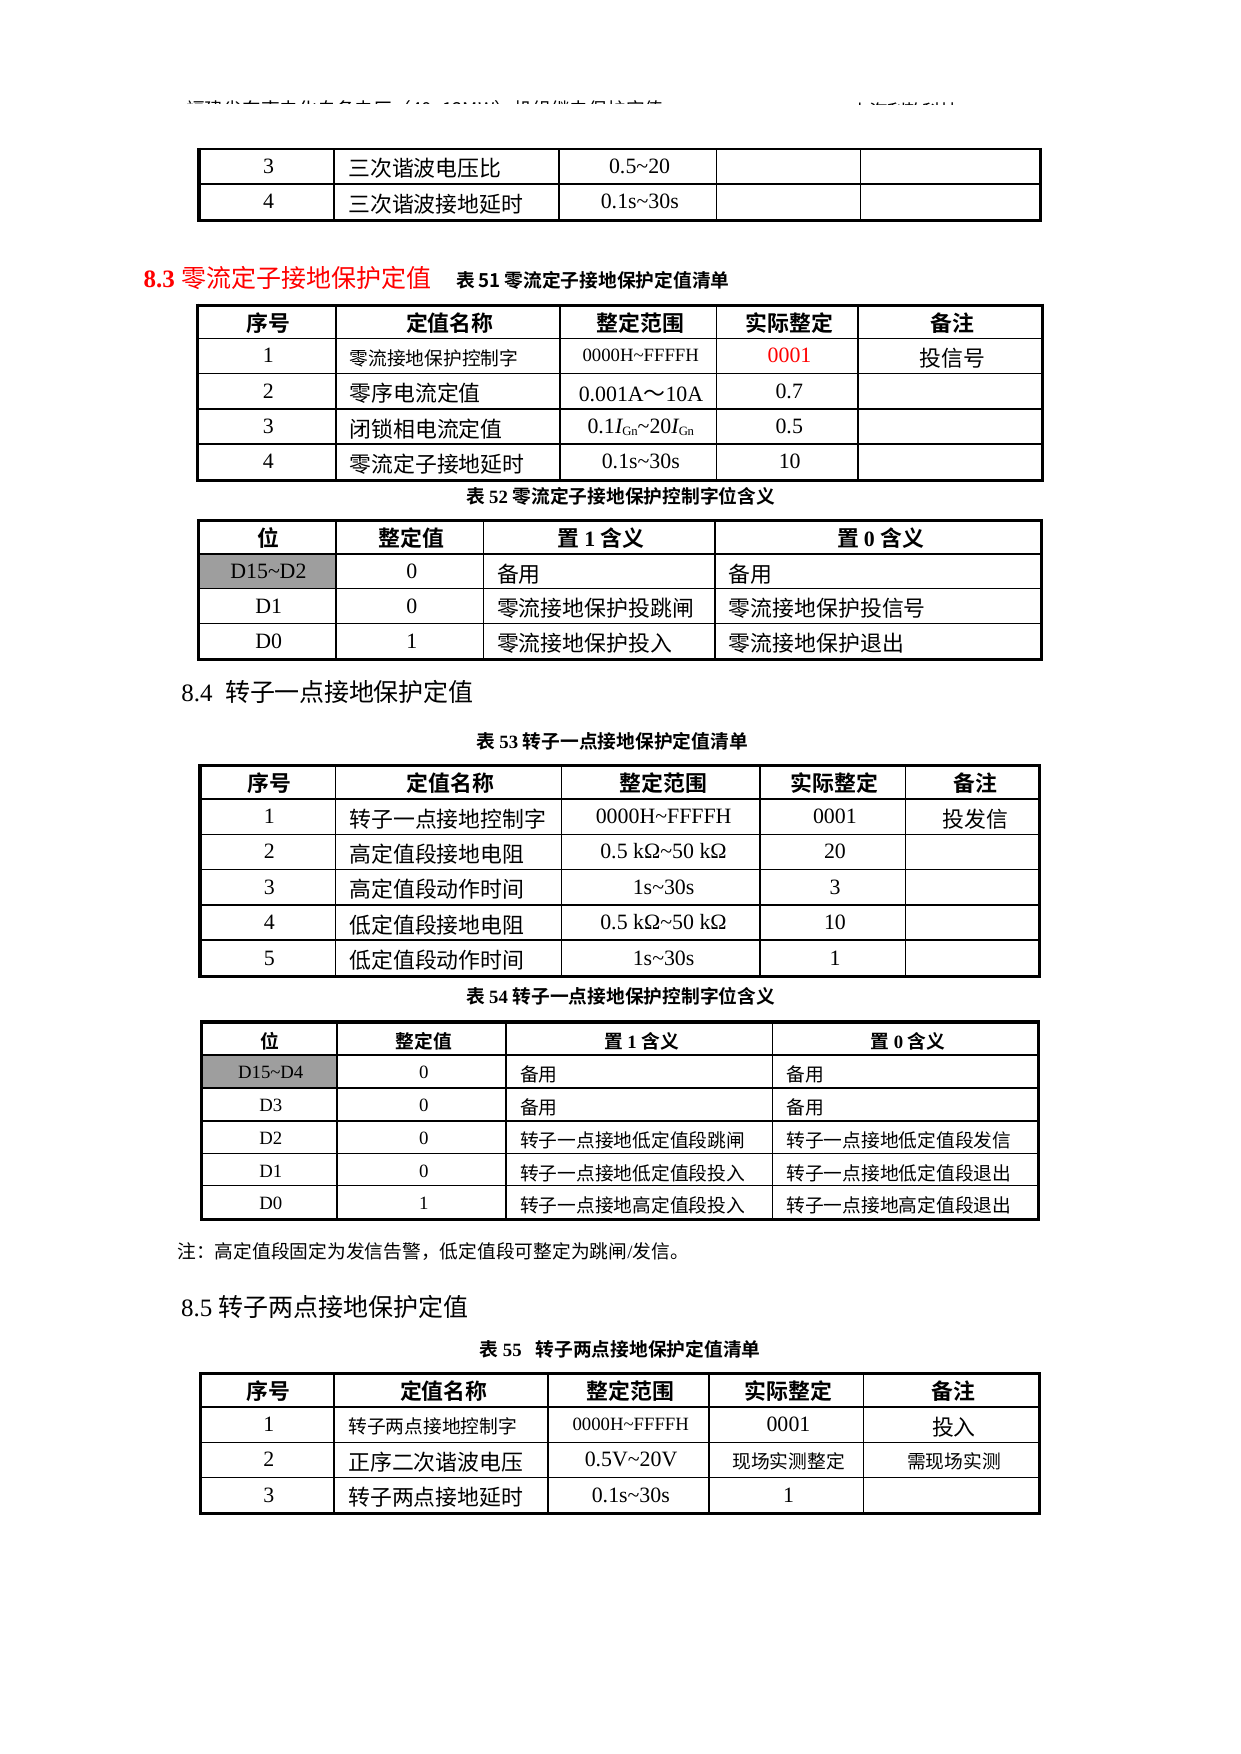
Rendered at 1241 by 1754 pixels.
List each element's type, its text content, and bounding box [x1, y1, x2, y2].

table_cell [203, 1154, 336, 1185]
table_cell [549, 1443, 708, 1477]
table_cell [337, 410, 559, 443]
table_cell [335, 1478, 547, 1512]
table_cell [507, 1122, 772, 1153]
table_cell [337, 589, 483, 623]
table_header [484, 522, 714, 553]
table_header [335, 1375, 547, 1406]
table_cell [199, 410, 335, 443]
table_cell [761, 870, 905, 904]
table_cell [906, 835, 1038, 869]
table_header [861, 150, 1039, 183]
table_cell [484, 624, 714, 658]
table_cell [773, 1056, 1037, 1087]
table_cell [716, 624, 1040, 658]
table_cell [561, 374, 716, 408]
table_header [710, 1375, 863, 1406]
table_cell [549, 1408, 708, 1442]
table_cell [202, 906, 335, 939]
list 零流定子接地保护定值 表51零流定子接地保护定值清单 [143, 259, 1088, 295]
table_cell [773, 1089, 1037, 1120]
text 表 55 转子两点接地保护定值清单 [157, 1335, 1082, 1362]
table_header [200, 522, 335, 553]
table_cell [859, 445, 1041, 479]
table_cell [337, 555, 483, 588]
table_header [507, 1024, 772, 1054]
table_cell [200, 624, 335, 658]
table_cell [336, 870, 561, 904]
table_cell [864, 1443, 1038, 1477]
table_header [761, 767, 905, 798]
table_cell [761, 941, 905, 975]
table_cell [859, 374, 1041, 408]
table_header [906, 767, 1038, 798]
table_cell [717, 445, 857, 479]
text 表 53 转子一点接地保护定值清单 [477, 727, 1088, 754]
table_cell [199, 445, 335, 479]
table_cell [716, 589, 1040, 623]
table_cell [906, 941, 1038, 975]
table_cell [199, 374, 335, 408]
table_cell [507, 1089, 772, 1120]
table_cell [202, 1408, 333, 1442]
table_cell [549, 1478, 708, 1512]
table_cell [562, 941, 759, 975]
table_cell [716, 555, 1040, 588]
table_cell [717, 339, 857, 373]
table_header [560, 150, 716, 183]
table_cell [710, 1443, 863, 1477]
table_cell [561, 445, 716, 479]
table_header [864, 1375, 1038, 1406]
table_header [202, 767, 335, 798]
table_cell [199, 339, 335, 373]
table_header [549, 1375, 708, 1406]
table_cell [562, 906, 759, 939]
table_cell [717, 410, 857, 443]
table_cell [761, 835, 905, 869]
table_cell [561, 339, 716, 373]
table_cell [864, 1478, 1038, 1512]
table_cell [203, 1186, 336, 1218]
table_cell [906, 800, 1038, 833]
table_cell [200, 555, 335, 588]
text 表 54 转子一点接地保护控制字位含义 [158, 978, 1082, 1010]
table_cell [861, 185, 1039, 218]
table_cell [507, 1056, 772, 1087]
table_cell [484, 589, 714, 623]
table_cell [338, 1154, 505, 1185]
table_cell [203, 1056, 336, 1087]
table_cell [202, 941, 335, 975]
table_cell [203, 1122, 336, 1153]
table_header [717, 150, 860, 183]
text 注：高定值段固定为发信告警，低定值段可整定为跳闸/发信。 [177, 1237, 1088, 1264]
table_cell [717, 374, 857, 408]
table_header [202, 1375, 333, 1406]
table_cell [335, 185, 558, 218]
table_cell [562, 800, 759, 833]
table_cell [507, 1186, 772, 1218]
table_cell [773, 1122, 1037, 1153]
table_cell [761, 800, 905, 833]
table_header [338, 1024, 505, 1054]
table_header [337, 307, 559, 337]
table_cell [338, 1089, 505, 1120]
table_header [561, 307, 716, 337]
list 转子一点接地保护定值 [181, 672, 475, 708]
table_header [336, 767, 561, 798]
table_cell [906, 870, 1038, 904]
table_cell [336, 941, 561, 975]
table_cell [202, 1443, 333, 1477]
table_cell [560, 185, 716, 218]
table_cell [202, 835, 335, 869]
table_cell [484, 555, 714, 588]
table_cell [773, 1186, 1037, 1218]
list 转子两点接地保护定值 [181, 1288, 1088, 1324]
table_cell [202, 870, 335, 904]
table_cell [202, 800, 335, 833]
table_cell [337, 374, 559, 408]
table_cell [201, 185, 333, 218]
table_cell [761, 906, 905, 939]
text 表 52 零流定子接地保护控制字位含义 [158, 482, 1082, 509]
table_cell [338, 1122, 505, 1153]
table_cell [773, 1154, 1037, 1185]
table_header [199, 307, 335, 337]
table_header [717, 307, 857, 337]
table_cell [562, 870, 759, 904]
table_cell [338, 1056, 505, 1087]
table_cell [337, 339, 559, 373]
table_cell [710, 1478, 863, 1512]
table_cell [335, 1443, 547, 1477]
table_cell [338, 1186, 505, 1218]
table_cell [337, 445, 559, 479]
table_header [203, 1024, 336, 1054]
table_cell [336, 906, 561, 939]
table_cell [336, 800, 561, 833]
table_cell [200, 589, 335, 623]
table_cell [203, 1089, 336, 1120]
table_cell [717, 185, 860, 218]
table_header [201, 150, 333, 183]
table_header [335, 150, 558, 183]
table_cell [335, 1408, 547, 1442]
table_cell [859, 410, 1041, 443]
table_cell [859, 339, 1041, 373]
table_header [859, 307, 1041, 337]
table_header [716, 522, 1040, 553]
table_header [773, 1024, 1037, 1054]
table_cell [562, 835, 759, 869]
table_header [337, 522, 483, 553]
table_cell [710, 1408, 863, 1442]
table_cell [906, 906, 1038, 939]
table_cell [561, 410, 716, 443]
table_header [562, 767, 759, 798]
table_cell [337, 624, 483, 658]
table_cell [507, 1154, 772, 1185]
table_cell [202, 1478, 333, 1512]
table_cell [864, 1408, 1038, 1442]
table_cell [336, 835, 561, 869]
